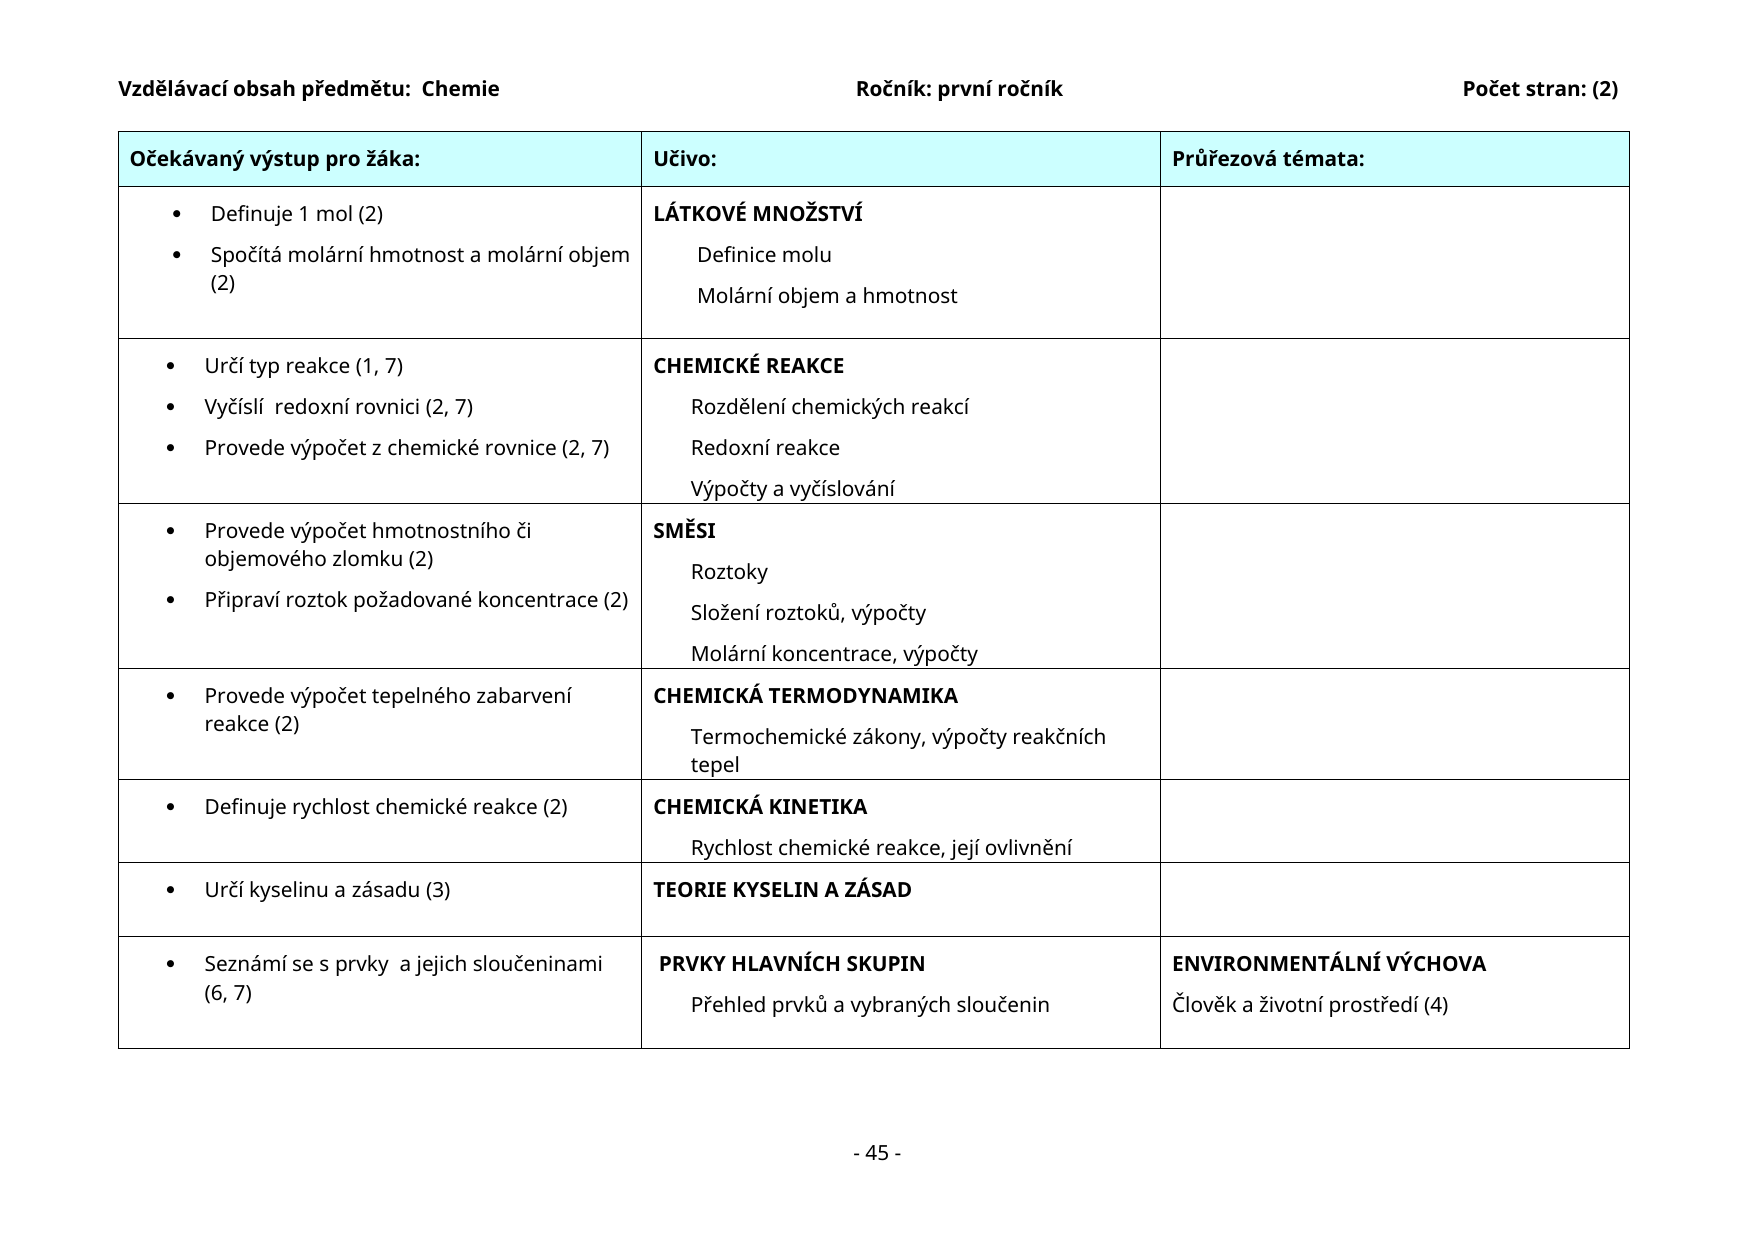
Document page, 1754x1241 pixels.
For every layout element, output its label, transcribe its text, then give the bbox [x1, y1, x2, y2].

table_header Očekávaný výstup pro žáka: [119, 132, 641, 186]
table_cell Provede výpočet tepelného zabarvení reakce (2) [119, 669, 641, 779]
table_cell CHEMICKÁ TERMODYNAMIKA Termochemické zákony, výpočty reakčních tepel [642, 669, 1160, 779]
table_cell Definuje rychlost chemické reakce (2) [119, 780, 641, 862]
table_cell LÁTKOVÉ MNOŽSTVÍ Definice molu Molární objem a hmotnost [642, 187, 1160, 338]
table_cell [1161, 863, 1629, 936]
table_header Průřezová témata: [1161, 132, 1629, 186]
table_cell [1161, 780, 1629, 862]
table_cell [1161, 504, 1629, 667]
table_cell PRVKY HLAVNÍCH SKUPIN Přehled prvků a vybraných sloučenin [642, 937, 1160, 1047]
table_cell CHEMICKÁ KINETIKA Rychlost chemické reakce, její ovlivnění [642, 780, 1160, 862]
table_cell TEORIE KYSELIN A ZÁSAD [642, 863, 1160, 936]
table_cell [1161, 669, 1629, 779]
table_header Učivo: [642, 132, 1160, 186]
table_cell CHEMICKÉ REAKCE Rozdělení chemických reakcí Redoxní reakce Výpočty a vyčíslování [642, 339, 1160, 503]
table_cell Určí kyselinu a zásadu (3) [119, 863, 641, 936]
table_cell Určí typ reakce (1, 7) Vyčíslí redoxní rovnici (2, 7) Provede výpočet z chemické rovnice (2, 7) [119, 339, 641, 503]
table_cell Provede výpočet hmotnostního či objemového zlomku (2) Připraví roztok požadované koncentrace (2) [119, 504, 641, 667]
table_cell Definuje 1 mol (2) Spočítá molární hmotnost a molární objem (2) [119, 187, 641, 338]
table_cell ENVIRONMENTÁLNÍ VÝCHOVA Člověk a životní prostředí (4) [1161, 937, 1629, 1047]
table_cell Seznámí se s prvky a jejich sloučeninami (6, 7) [119, 937, 641, 1047]
table_cell SMĚSI Roztoky Složení roztoků, výpočty Molární koncentrace, výpočty [642, 504, 1160, 667]
table_cell [1161, 187, 1629, 338]
table_cell [1161, 339, 1629, 503]
